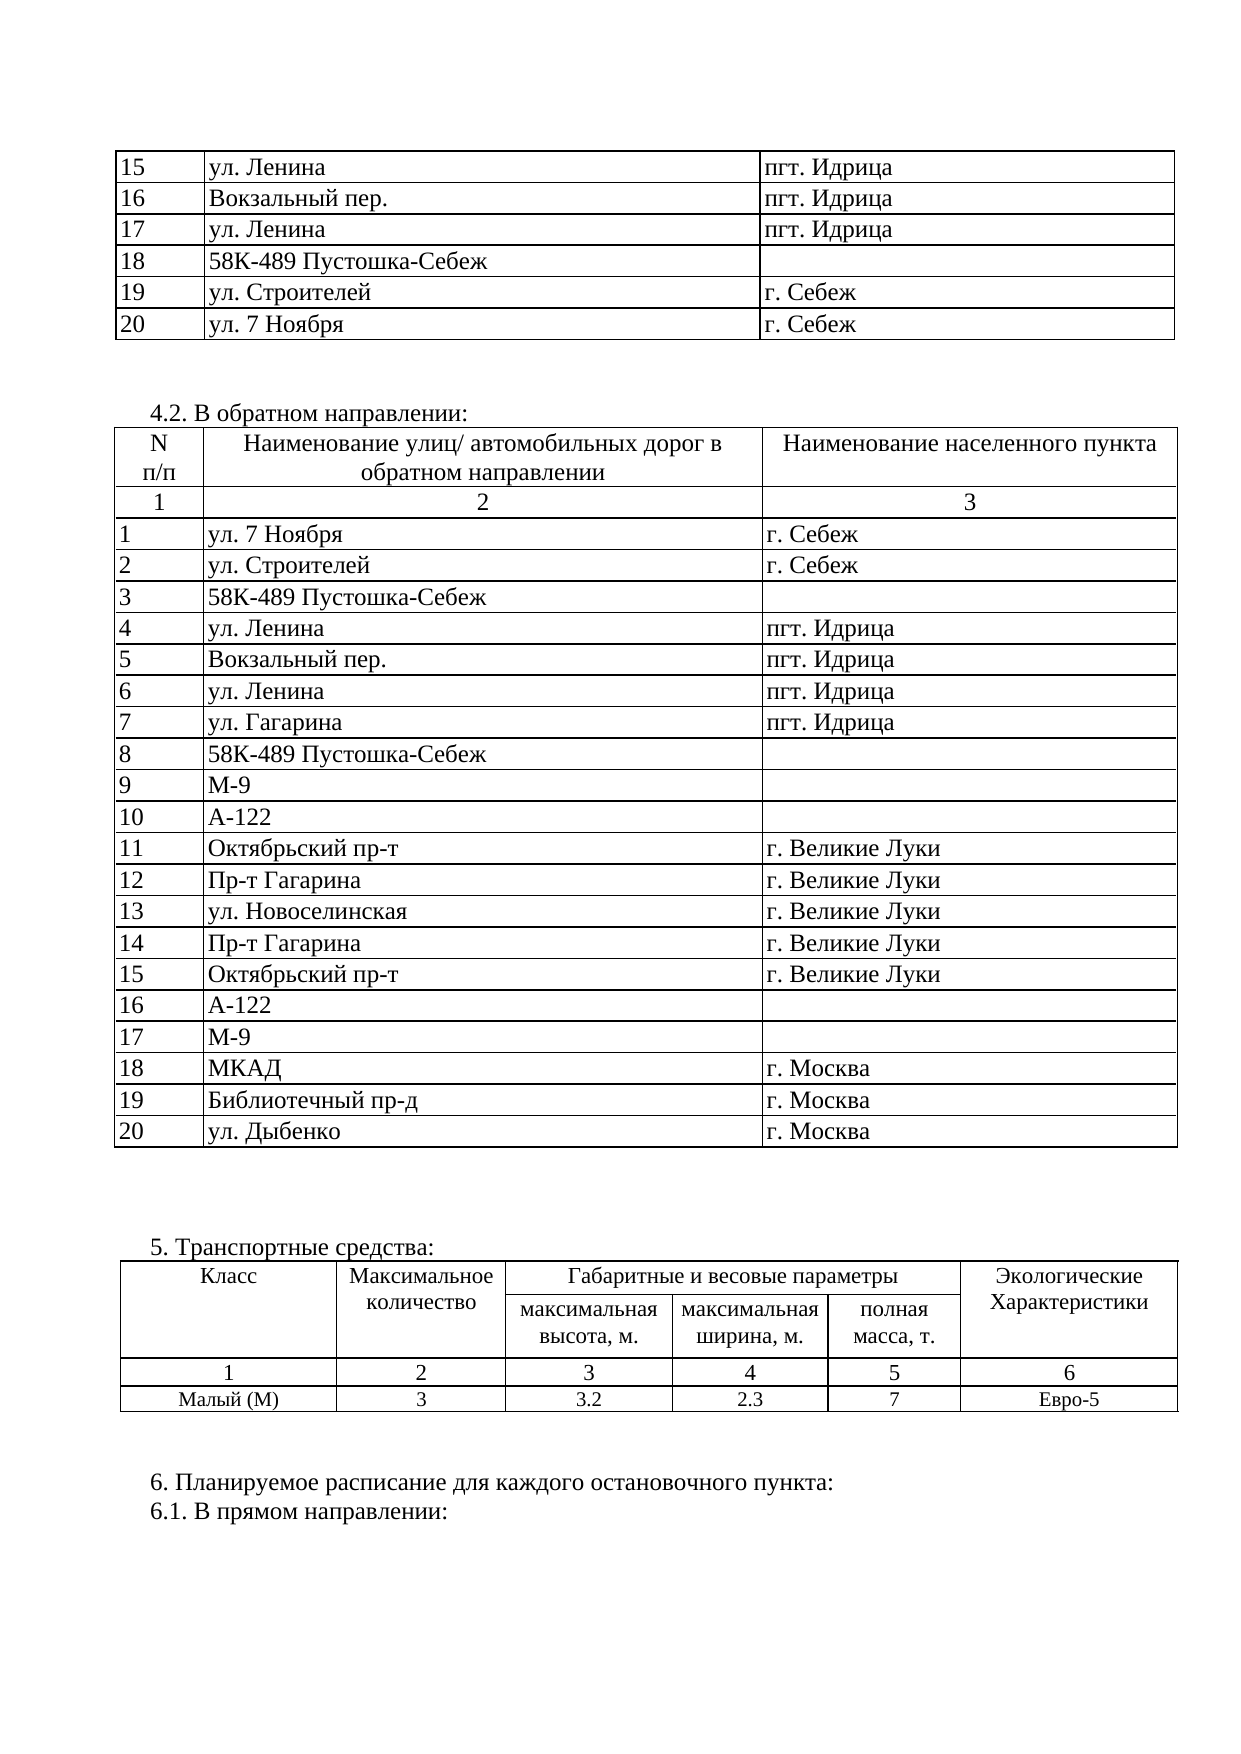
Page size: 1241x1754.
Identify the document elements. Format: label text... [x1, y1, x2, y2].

table_cell 58К-489 Пустошка-Себеж [204, 739, 762, 769]
table_cell [763, 769, 1177, 800]
table_cell [763, 1020, 1177, 1052]
table_cell [761, 246, 1174, 276]
table_cell 3 [115, 581, 203, 611]
text 5. Транспортные средства: [150, 1232, 1090, 1260]
table_cell 20 [117, 309, 204, 339]
table_cell 3 [337, 1387, 505, 1411]
table_cell Вокзальный пер. [204, 645, 762, 674]
table_cell ул. Ленина [204, 676, 762, 706]
table_cell 3.2 [506, 1387, 672, 1411]
table_cell 19 [115, 1084, 203, 1115]
table_cell 5 [115, 644, 203, 674]
table_cell г. Москва [763, 1083, 1177, 1115]
table_cell [763, 800, 1177, 832]
table_cell 2.3 [673, 1387, 827, 1411]
table_cell [763, 580, 1177, 611]
table_cell 4 [673, 1359, 827, 1385]
table_cell 17 [115, 1021, 203, 1052]
table_cell 19 [117, 277, 204, 307]
table_cell ул. Ленина [205, 152, 759, 181]
table_cell пгт. Идрица [763, 706, 1177, 737]
table_cell 17 [117, 215, 204, 244]
table_cell [763, 737, 1177, 769]
table_cell Вокзальный пер. [205, 183, 759, 213]
table_cell 15 [115, 959, 203, 989]
table_cell г. Великие Луки [763, 958, 1177, 989]
table_cell 11 [115, 833, 203, 863]
table_header Экологические Характеристики [961, 1262, 1177, 1357]
table_cell 5 [829, 1359, 960, 1385]
table_cell 16 [117, 183, 204, 213]
table_header N п/п [115, 428, 203, 486]
table_cell пгт. Идрица [761, 215, 1174, 244]
table_header Класс [121, 1262, 336, 1357]
table_cell Октябрьский пр-т [204, 959, 762, 989]
table_cell Библиотечный пр-д [204, 1085, 762, 1115]
table_cell 4 [115, 613, 203, 643]
table_cell г. Москва [763, 1052, 1177, 1083]
table_cell пгт. Идрица [763, 674, 1177, 706]
table_cell г. Великие Луки [763, 832, 1177, 863]
table_cell г. Великие Луки [763, 926, 1177, 957]
table_cell Пр-т Гагарина [204, 865, 762, 894]
table_cell пгт. Идрица [761, 183, 1174, 213]
table_cell максимальная ширина, м. [673, 1295, 827, 1357]
table_cell максимальная высота, м. [506, 1295, 672, 1357]
table_cell 18 [117, 246, 204, 276]
table_cell ул. Новоселинская [204, 896, 762, 926]
table_header Наименование улиц/ автомобильных дорог в обратном направлении [204, 428, 762, 486]
table_cell 1 [115, 518, 203, 548]
table_cell пгт. Идрица [761, 152, 1174, 181]
table_cell пгт. Идрица [763, 611, 1177, 643]
table_cell МКАД [204, 1053, 762, 1083]
table_cell 6 [115, 675, 203, 706]
text 6.1. В прямом направлении: [150, 1496, 1090, 1525]
table_cell 9 [115, 770, 203, 800]
table_cell ул. Дыбенко [204, 1116, 762, 1146]
table_cell полная масса, т. [829, 1295, 960, 1357]
table_cell 1 [121, 1359, 336, 1385]
table_cell ул. Ленина [204, 613, 762, 643]
table_cell 58К-489 Пустошка-Себеж [205, 246, 759, 276]
table_cell 2 [115, 550, 203, 580]
table_cell 3 [506, 1359, 672, 1385]
table_cell г. Себеж [761, 277, 1174, 307]
table_cell г. Великие Луки [763, 863, 1177, 894]
table_cell 3 [763, 486, 1177, 517]
table_cell г. Себеж [763, 517, 1177, 548]
table_cell [763, 989, 1177, 1020]
table_header Максимальное количество [337, 1262, 505, 1357]
table_cell Пр-т Гагарина [204, 928, 762, 957]
table_cell 2 [337, 1359, 505, 1385]
table_cell 1 [115, 487, 203, 517]
table_cell 15 [117, 152, 204, 181]
table_cell 7 [115, 707, 203, 737]
text 4.2. В обратном направлении: [150, 398, 1090, 427]
table_cell 20 [115, 1116, 203, 1146]
table_cell Октябрьский пр-т [204, 833, 762, 863]
table_cell М-9 [204, 770, 762, 800]
text 6. Планируемое расписание для каждого остановочного пункта: [150, 1467, 1090, 1496]
table_cell 7 [829, 1387, 960, 1411]
table_cell ул. 7 Ноября [205, 309, 759, 339]
table_cell 18 [115, 1053, 203, 1083]
table_cell ул. Гагарина [204, 707, 762, 737]
table_cell ул. Строителей [205, 277, 759, 307]
table_cell 12 [115, 864, 203, 894]
table_cell 10 [115, 801, 203, 832]
table_cell А-122 [204, 802, 762, 832]
table_cell г. Себеж [761, 309, 1174, 339]
table_cell 2 [204, 487, 762, 517]
table_cell г. Великие Луки [763, 895, 1177, 926]
table_cell 8 [115, 738, 203, 769]
table_cell г. Себеж [763, 549, 1177, 580]
table_cell Евро-5 [961, 1387, 1177, 1411]
table_cell 58К-489 Пустошка-Себеж [204, 582, 762, 611]
table_cell пгт. Идрица [763, 643, 1177, 674]
table_cell г. Москва [763, 1115, 1177, 1146]
table_cell М-9 [204, 1022, 762, 1052]
table_cell ул. 7 Ноября [204, 519, 762, 548]
table_header Наименование населенного пункта [763, 428, 1177, 486]
table_cell 16 [115, 990, 203, 1020]
table_cell Малый (М) [121, 1387, 336, 1411]
table_cell ул. Строителей [204, 550, 762, 580]
table_cell 6 [961, 1359, 1177, 1385]
table_header Габаритные и весовые параметры [506, 1262, 960, 1294]
table_cell А-122 [204, 991, 762, 1020]
table_cell 14 [115, 927, 203, 957]
table_cell ул. Ленина [205, 215, 759, 244]
table_cell 13 [115, 896, 203, 926]
